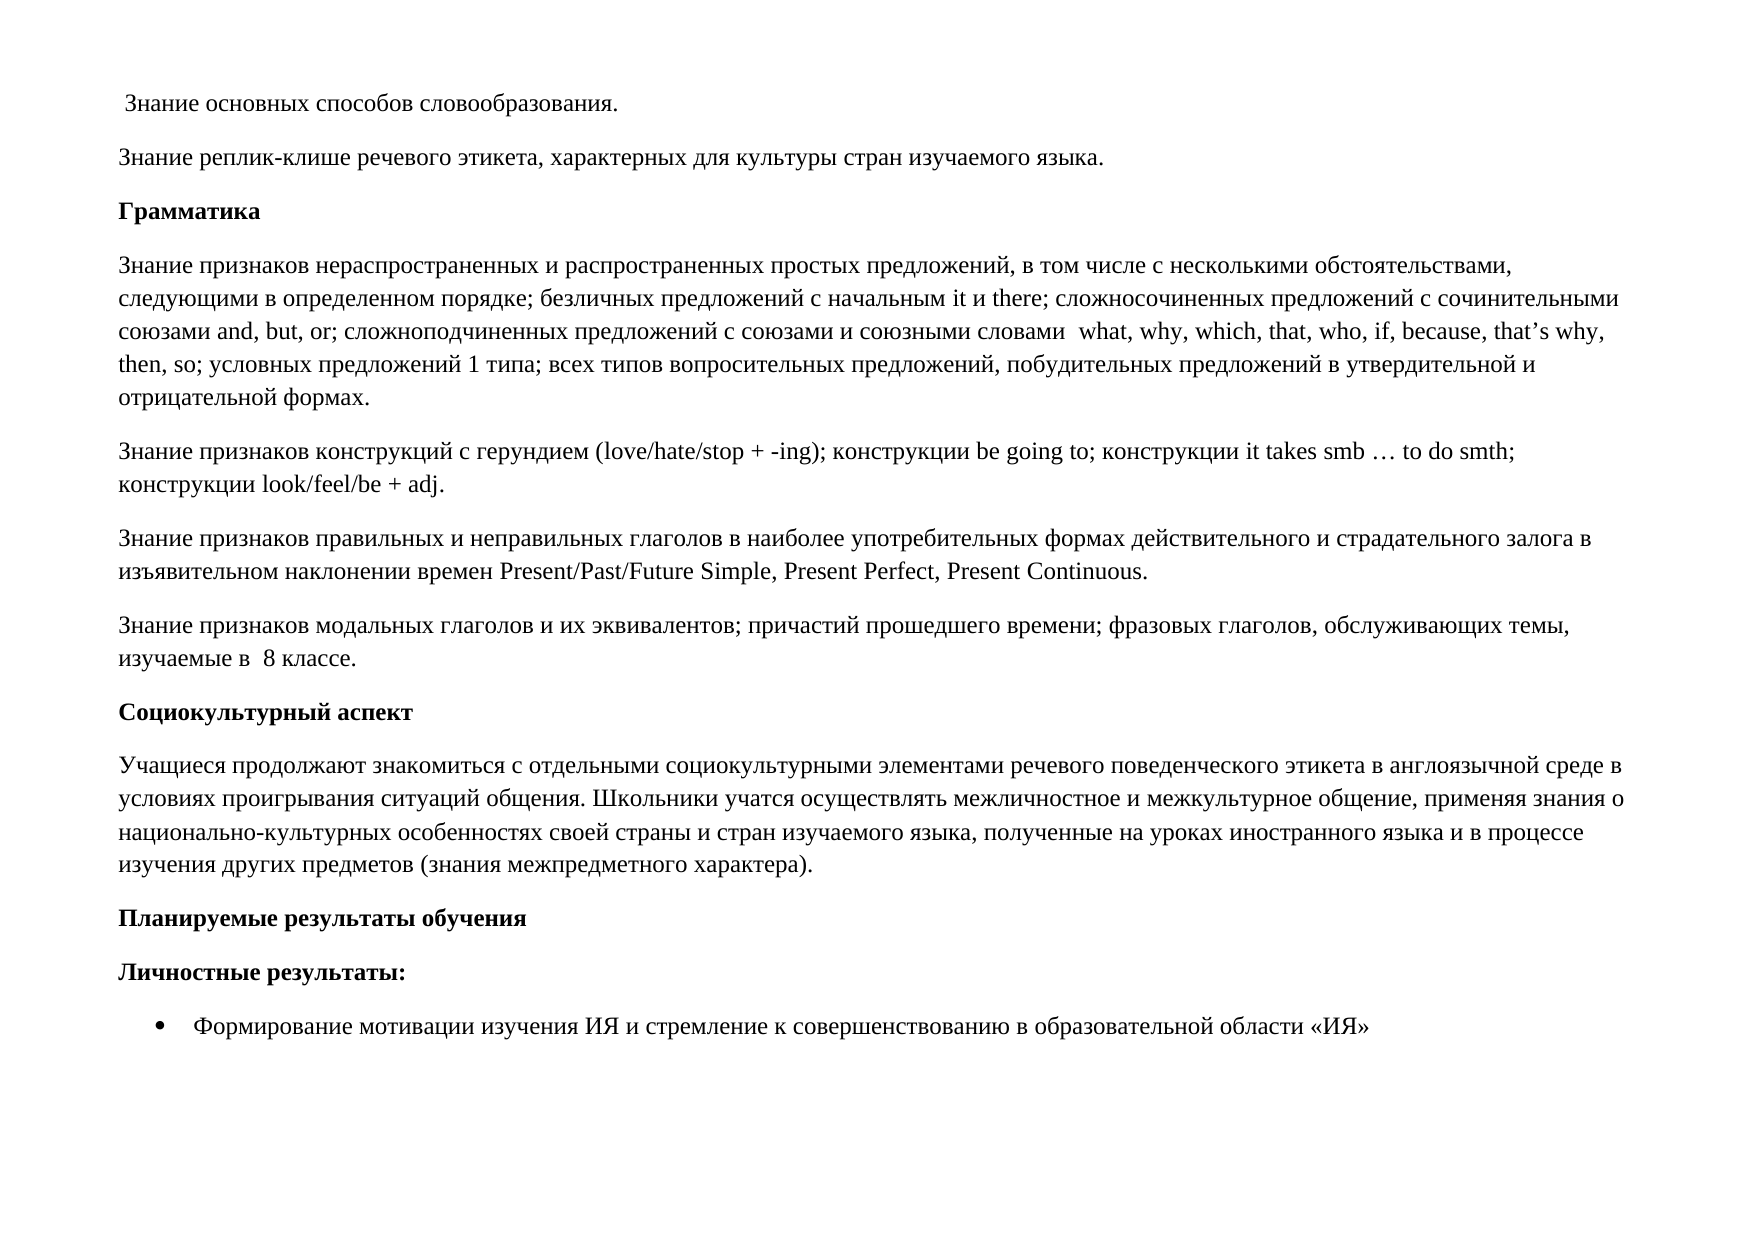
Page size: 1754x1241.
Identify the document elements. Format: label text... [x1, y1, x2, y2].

text Учащиеся продолжают знакомиться с отдельными социокультурными элементами речевого поведенческого этикета в англоязычной среде в условиях проигрывания ситуаций общения. Школьники учатся осуществлять межличностное и межкультурное общение, применяя знания о национально-культурных особенностях своей страны и стран изучаемого языка, полученные на уроках иностранного языка и в процессе изучения других предметов (знания межпредметного характера). [118, 751, 1636, 878]
list Формирование мотивации изучения ИЯ и стремление к совершенствованию в образовательной области «ИЯ» [156, 1011, 1636, 1040]
text Знание признаков конструкций с герундием (love/hate/stop + -ing); конструкции be going to; конструкции it takes smb … to do smth; конструкции look/feel/be + adj. [118, 436, 1636, 498]
text Знание реплик-клише речевого этикета, характерных для культуры стран изучаемого языка. [118, 142, 1636, 171]
text Планируемые результаты обучения [118, 903, 1636, 932]
text Знание основных способов словообразования. [118, 88, 1636, 117]
text Грамматика [118, 196, 1636, 225]
text Знание признаков правильных и неправильных глаголов в наиболее употребительных формах действительного и страдательного залога в изъявительном наклонении времен Present/Past/Future Simple, Present Perfect, Present Continuous. [118, 523, 1636, 585]
text Знание признаков модальных глаголов и их эквивалентов; причастий прошедшего времени; фразовых глаголов, обслуживающих темы, изучаемые в 8 классе. [118, 610, 1636, 672]
text Знание признаков нераспространенных и распространенных простых предложений, в том числе с несколькими обстоятельствами, следующими в определенном порядке; безличных предложений с начальным it и there; сложносочиненных предложений с сочинительными союзами and, but, or; сложноподчиненных предложений с союзами и союзными словами what, why, which, that, who, if, because, that’s why, then, so; условных предложений 1 типа; всех типов вопросительных предложений, побудительных предложений в утвердительной и отрицательной формах. [118, 250, 1636, 411]
text Социокультурный аспект [118, 697, 1636, 725]
text Личностные результаты: [118, 957, 1636, 986]
